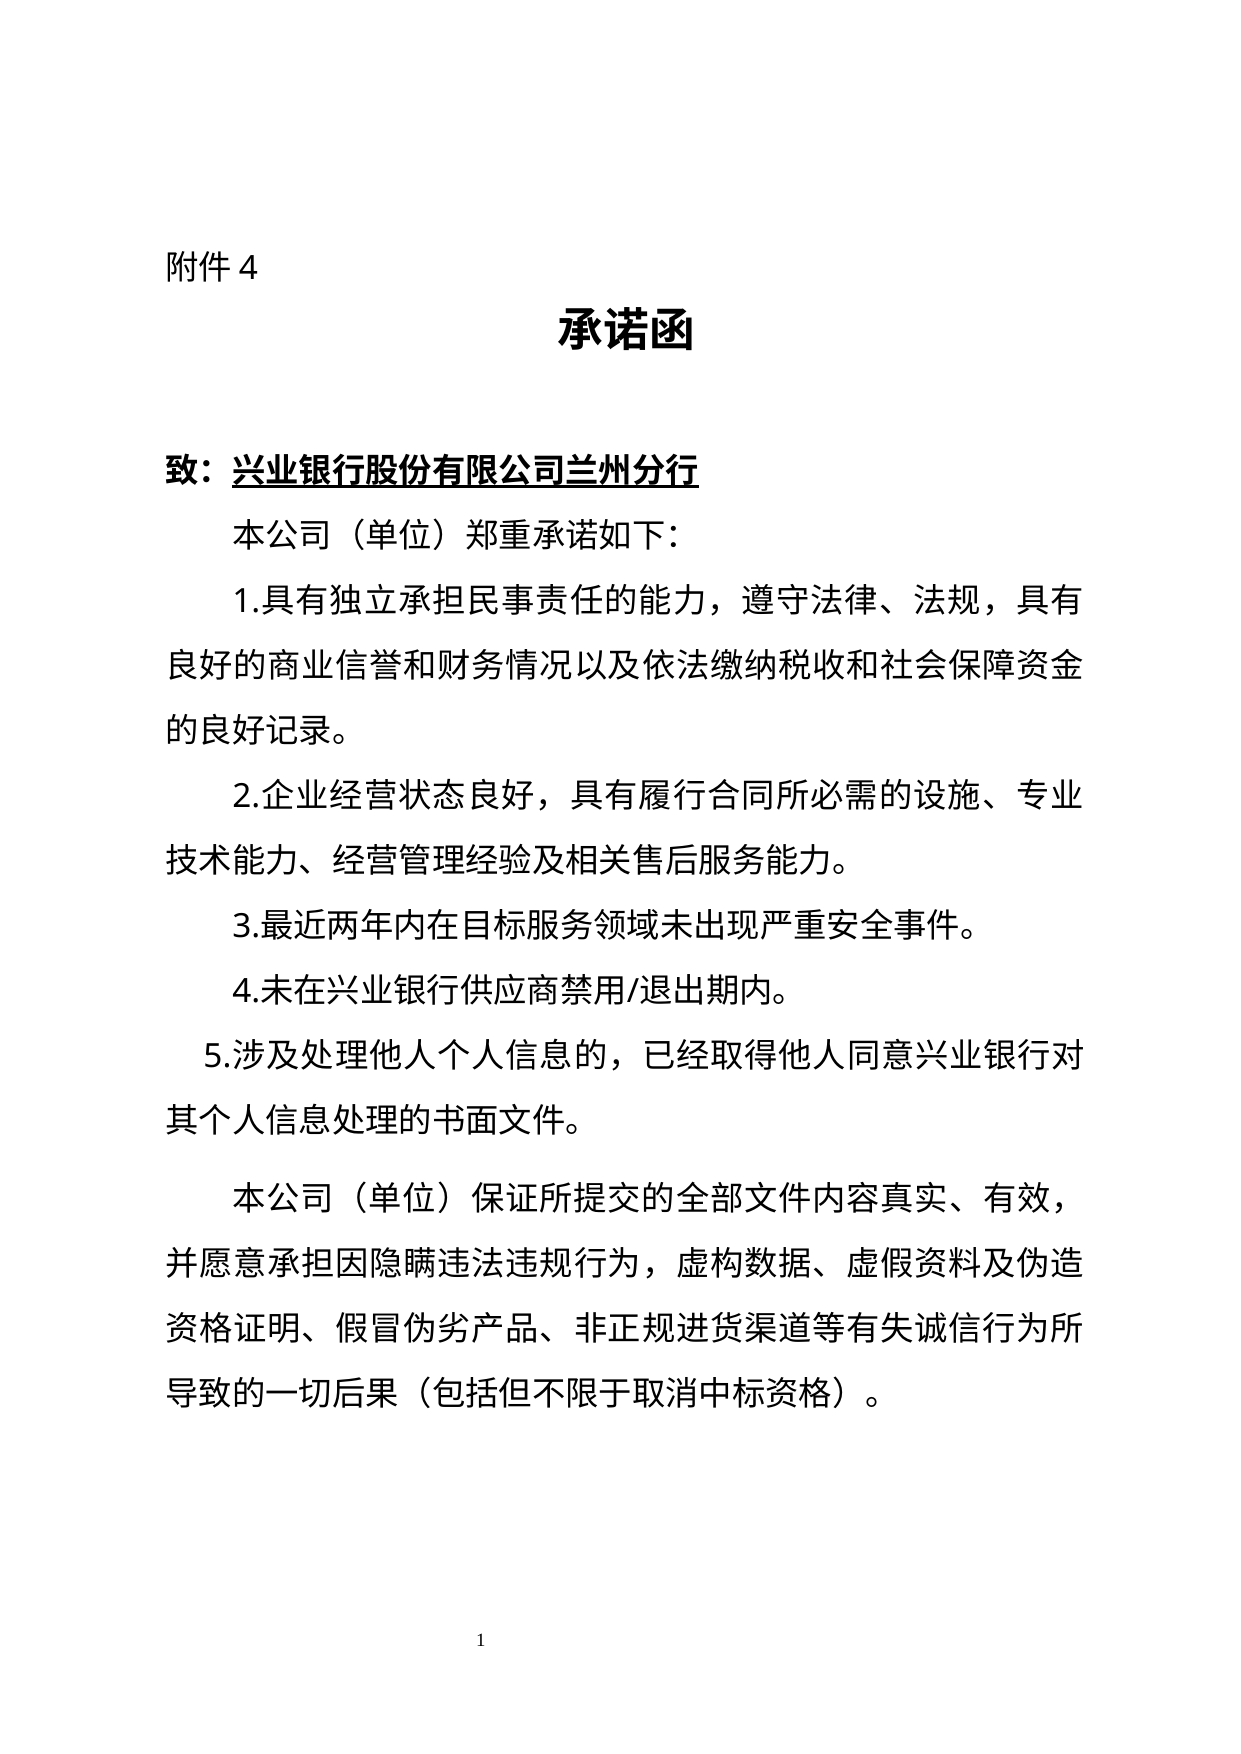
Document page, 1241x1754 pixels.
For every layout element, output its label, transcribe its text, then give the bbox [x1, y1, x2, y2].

text 附件4 [165, 233, 1087, 298]
text 3.最近两年内在目标服务领域未出现严重安全事件。 [165, 891, 1087, 956]
text 4.未在兴业银行供应商禁用/退出期内。 [165, 956, 1087, 1021]
text 承诺函 [165, 298, 1087, 358]
text 本公司（单位）保证所提交的全部文件内容真实、有效，并愿意承担因隐瞒违法违规行为，虚构数据、虚假资料及伪造资格证明、假冒伪劣产品、非正规进货渠道等有失诚信行为所导致的一切后果（包括但不限于取消中标资格）。 [165, 1163, 1087, 1423]
text 本公司（单位）郑重承诺如下： [165, 501, 1087, 566]
text 5.涉及处理他人个人信息的，已经取得他人同意兴业银行对其个人信息处理的书面文件。 [165, 1021, 1087, 1151]
text 1.具有独立承担民事责任的能力，遵守法律、法规，具有良好的商业信誉和财务情况以及依法缴纳税收和社会保障资金的良好记录。 [165, 566, 1087, 761]
text 致：兴业银行股份有限公司兰州分行 [165, 436, 1087, 501]
text 2.企业经营状态良好，具有履行合同所必需的设施、专业技术能力、经营管理经验及相关售后服务能力。 [165, 761, 1087, 891]
